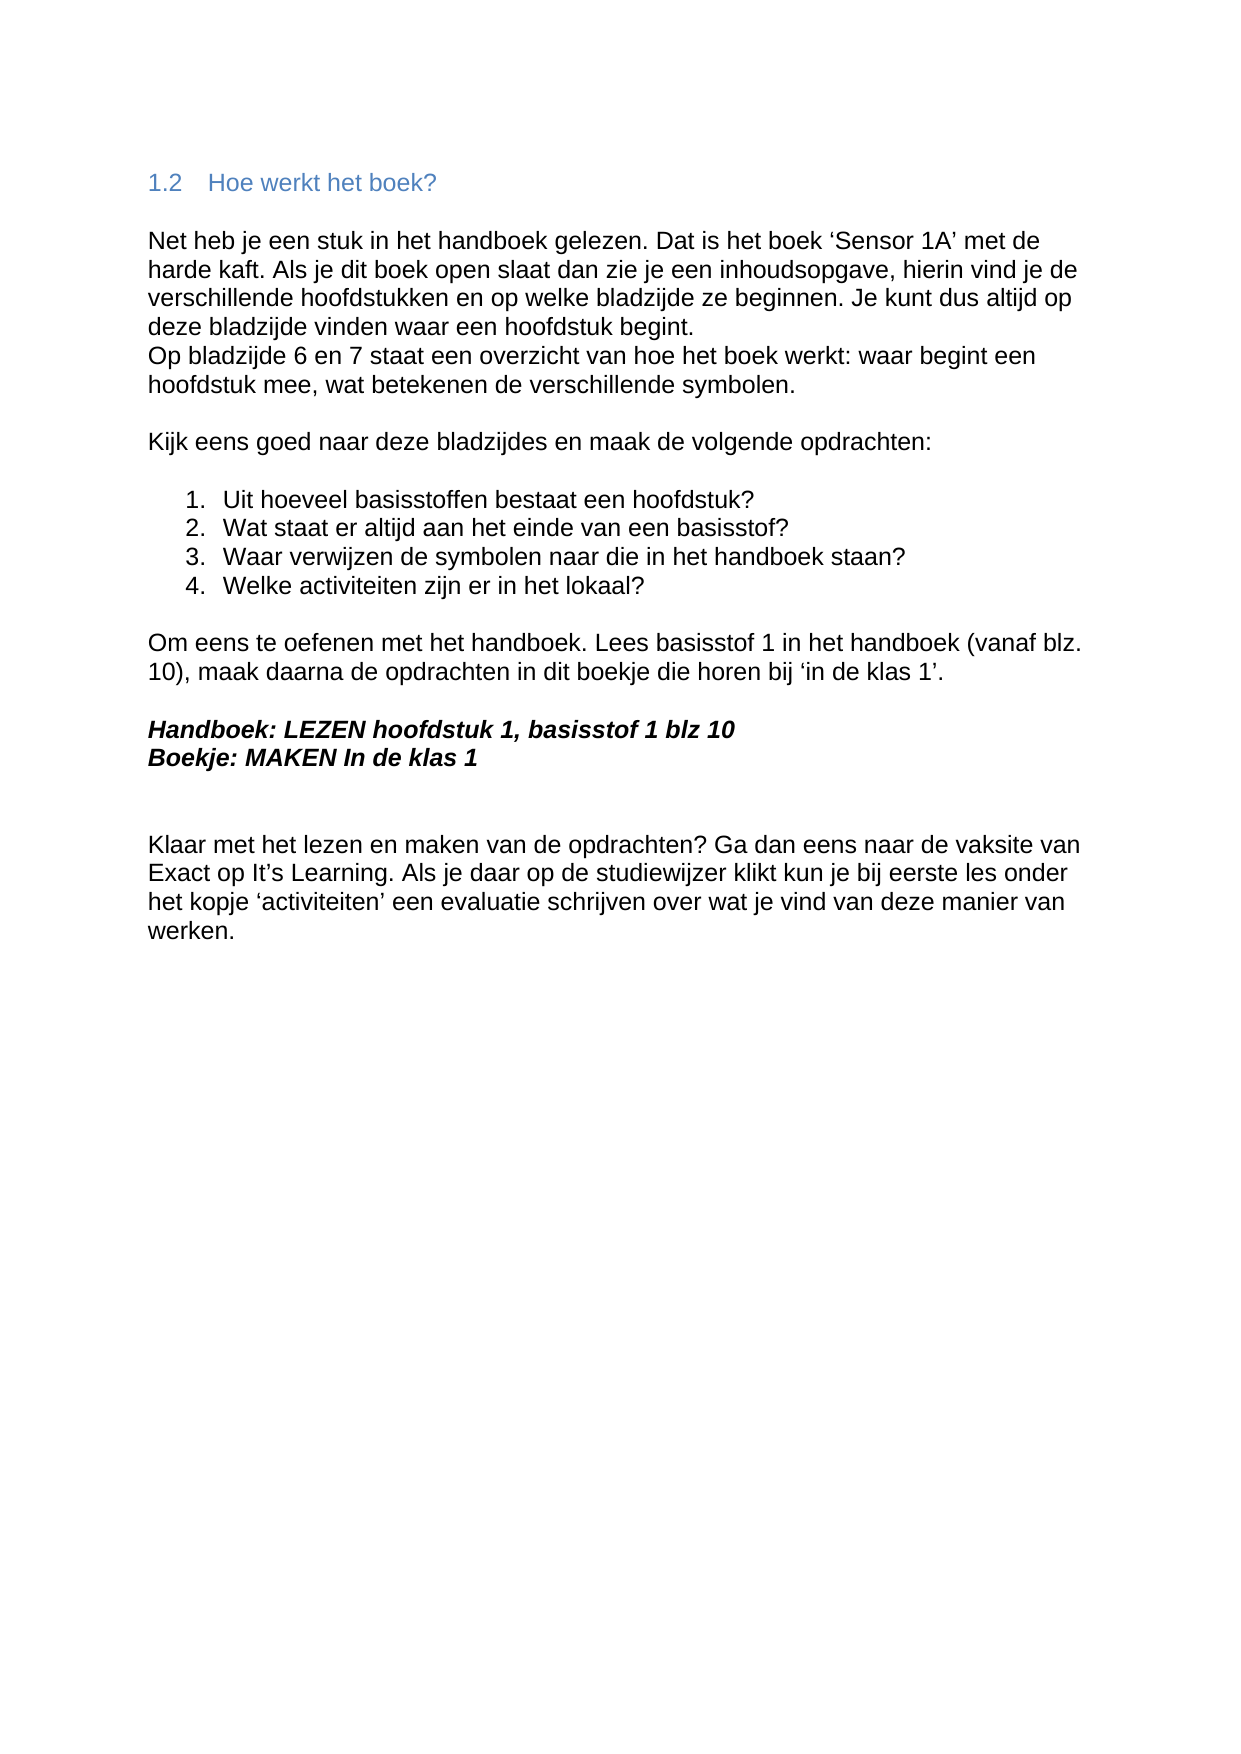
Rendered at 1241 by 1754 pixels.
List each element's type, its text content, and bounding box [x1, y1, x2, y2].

text Om eens te oefenen met het handboek. Lees basisstof 1 in het handboek (vanaf blz. 10), maak daarna de opdrachten in dit boekje die horen bij ‘in de klas 1’. [148, 628, 1093, 686]
text Boekje: MAKEN In de klas 1 [148, 743, 1093, 772]
list Wat staat er altijd aan het einde van een basisstof? [185, 513, 1093, 542]
list Welke activiteiten zijn er in het lokaal? [185, 571, 1093, 600]
text Op bladzijde 6 en 7 staat een overzicht van hoe het boek werkt: waar begint een hoofdstuk mee, wat betekenen de verschillende symbolen. [148, 341, 1093, 398]
text Handboek: LEZEN hoofdstuk 1, basisstof 1 blz 10 [148, 715, 1093, 743]
text Net heb je een stuk in het handboek gelezen. Dat is het boek ‘Sensor 1A’ met de harde kaft. Als je dit boek open slaat dan zie je een inhoudsopgave, hierin vind je de verschillende hoofdstukken en op welke bladzijde ze beginnen. Je kunt dus altijd op deze bladzijde vinden waar een hoofdstuk begint. [148, 226, 1093, 341]
subtitle Hoe werkt het boek? [148, 168, 1093, 197]
list Uit hoeveel basisstoffen bestaat een hoofdstuk? [185, 485, 1093, 513]
text Klaar met het lezen en maken van de opdrachten? Ga dan eens naar de vaksite van Exact op It’s Learning. Als je daar op de studiewijzer klikt kun je bij eerste les onder het kopje ‘activiteiten’ een evaluatie schrijven over wat je vind van deze manier van werken. [148, 830, 1093, 945]
list Waar verwijzen de symbolen naar die in het handboek staan? [185, 542, 1093, 571]
text Kijk eens goed naar deze bladzijdes en maak de volgende opdrachten: [148, 427, 1093, 456]
